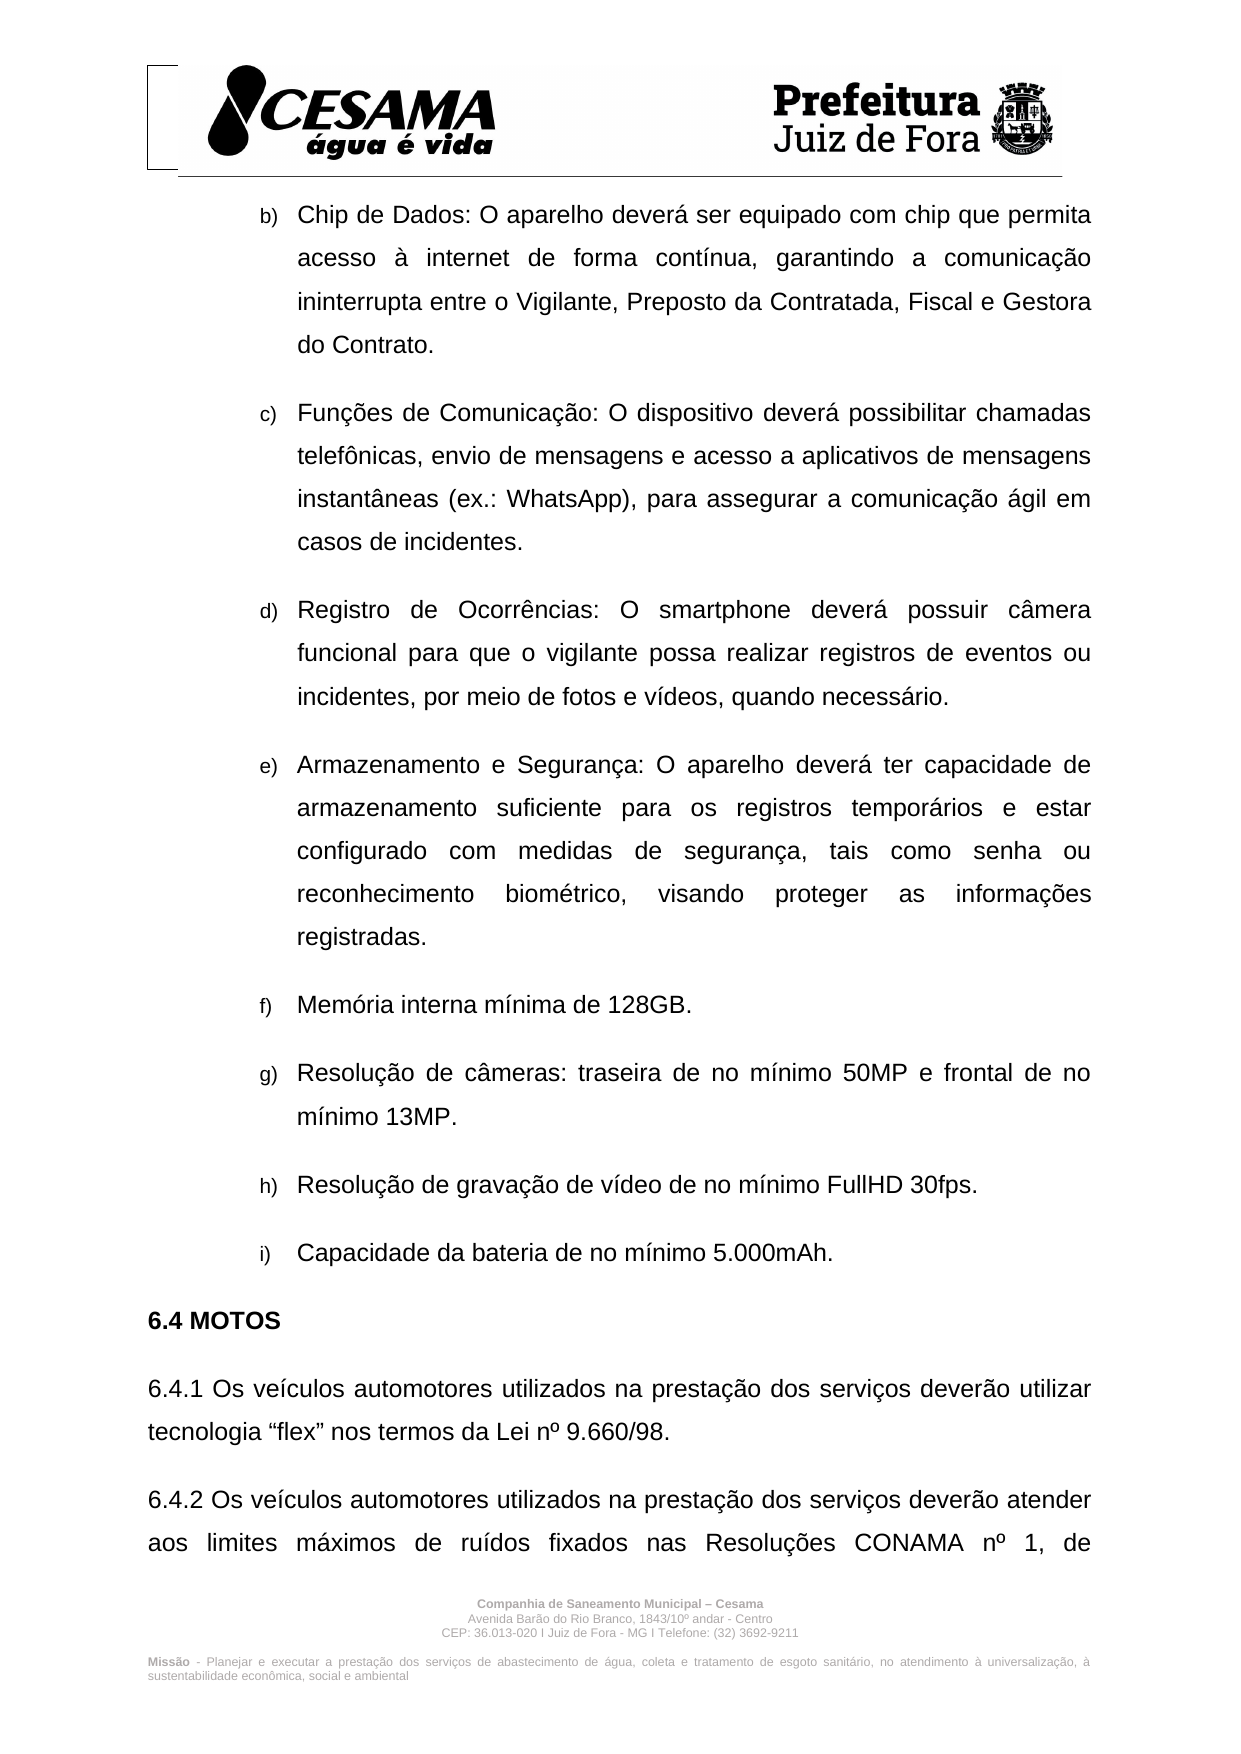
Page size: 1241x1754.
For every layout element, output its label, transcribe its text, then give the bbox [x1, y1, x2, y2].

list Resolução de câmeras: traseira de no mínimo 50MP e frontal de no mínimo 13MP. [259, 1058, 1093, 1130]
text 6.4.1 Os veículos automotores utilizados na prestação dos serviços deverão utilizar tecnologia “flex” nos termos da Lei nº 9.660/98. [148, 1374, 1093, 1446]
text 6.4 MOTOS [148, 1306, 1093, 1334]
list Resolução de gravação de vídeo de no mínimo FullHD 30fps. [259, 1169, 1093, 1198]
picture [178, 65, 1063, 177]
list Memória interna mínima de 128GB. [259, 990, 1093, 1019]
list Chip de Dados: O aparelho deverá ser equipado com chip que permita acesso à internet de forma contínua, garantindo a comunicação ininterrupta entre o Vigilante, Preposto da Contratada, Fiscal e Gestora do Contrato. [259, 200, 1093, 358]
list Funções de Comunicação: O dispositivo deverá possibilitar chamadas telefônicas, envio de mensagens e acesso a aplicativos de mensagens instantâneas (ex.: WhatsApp), para assegurar a comunicação ágil em casos de incidentes. [259, 398, 1093, 556]
list Registro de Ocorrências: O smartphone deverá possuir câmera funcional para que o vigilante possa realizar registros de eventos ou incidentes, por meio de fotos e vídeos, quando necessário. [259, 595, 1093, 710]
list Armazenamento e Segurança: O aparelho deverá ter capacidade de armazenamento suficiente para os registros temporários e estar configurado com medidas de segurança, tais como senha ou reconhecimento biométrico, visando proteger as informações registradas. [259, 749, 1093, 951]
list Capacidade da bateria de no mínimo 5.000mAh. [259, 1238, 1093, 1266]
